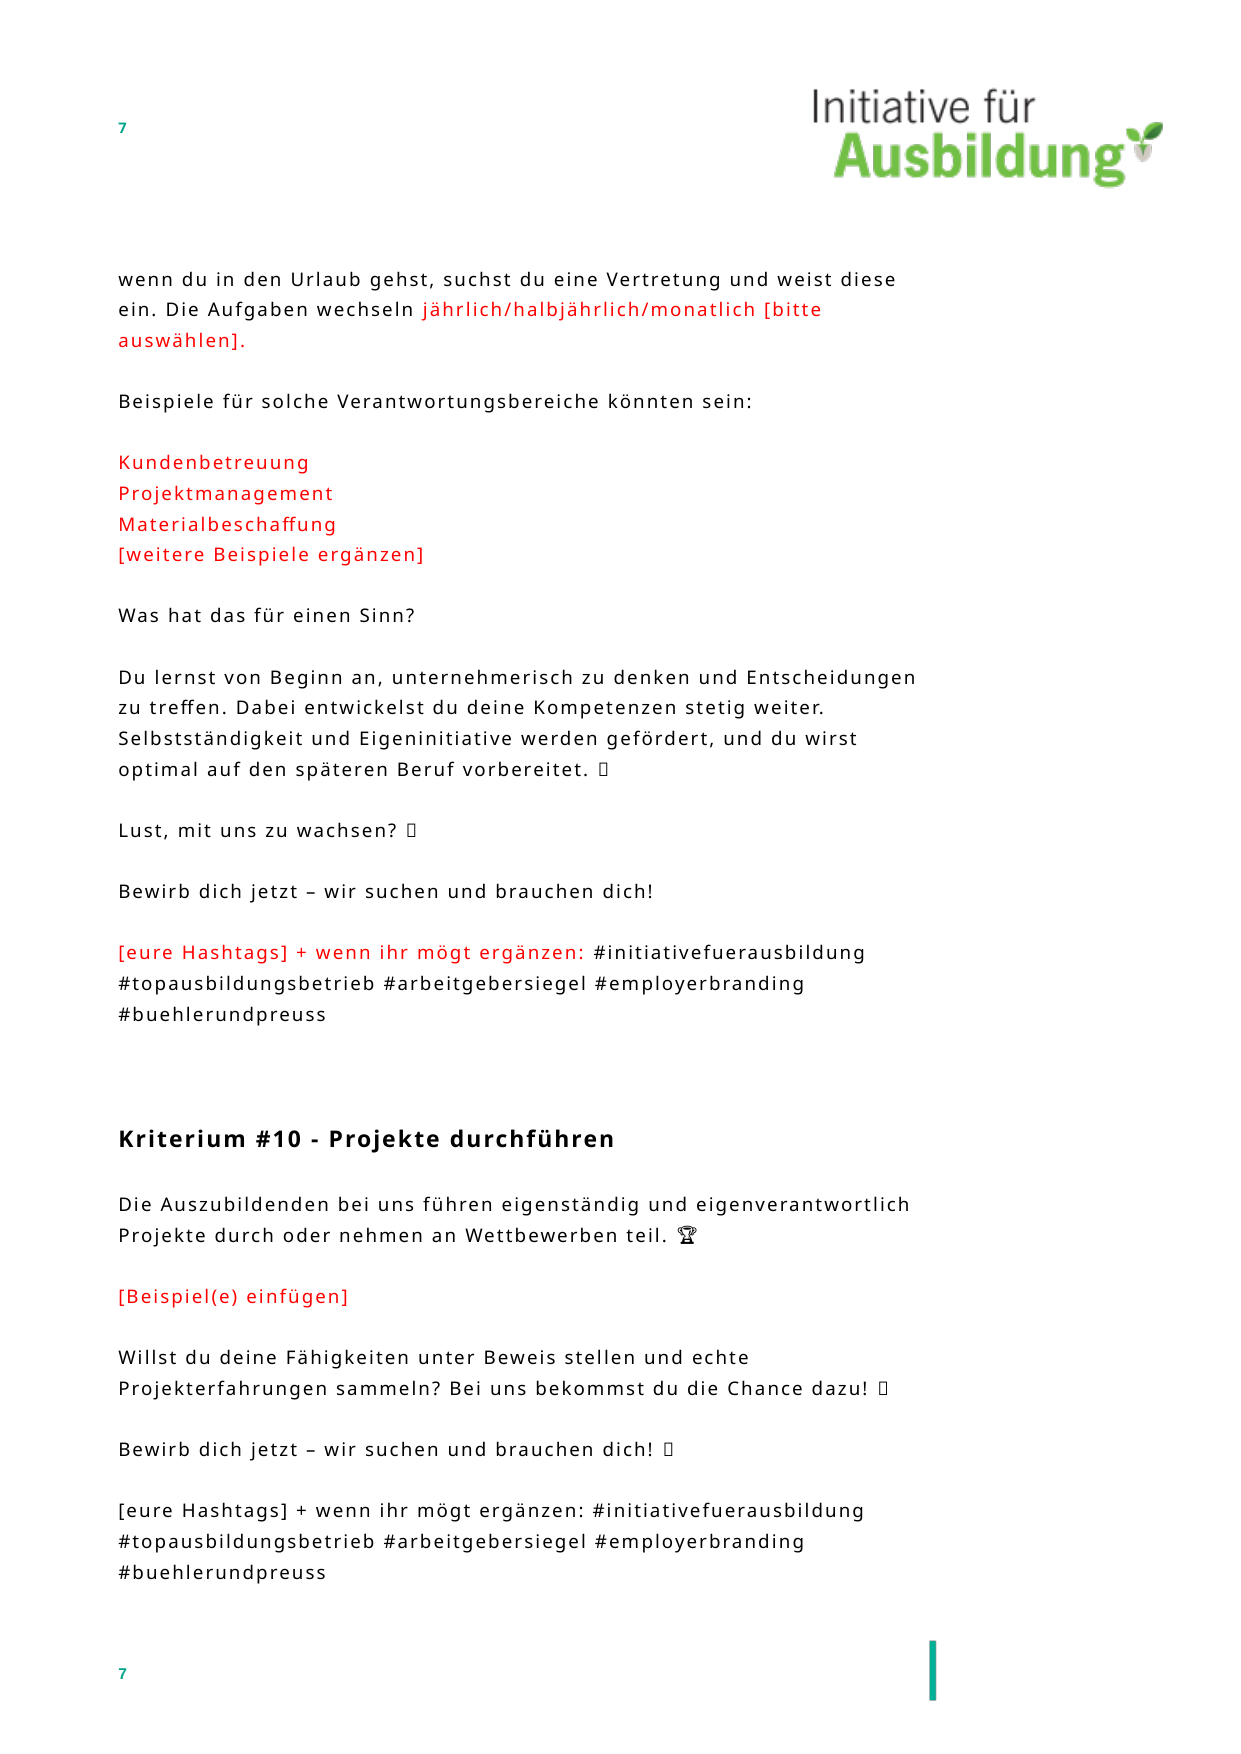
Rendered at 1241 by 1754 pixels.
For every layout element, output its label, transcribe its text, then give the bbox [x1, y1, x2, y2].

text Die Auszubildenden bei uns führen eigenständig und eigenverantwortlich Projekte durch oder nehmen an Wettbewerben teil. 🏆 [118, 1191, 937, 1248]
text Du lernst von Beginn an, unternehmerisch zu denken und Entscheidungen zu treffen. Dabei entwickelst du deine Kompetenzen stetig weiter. Selbstständigkeit und Eigeninitiative werden gefördert, und du wirst optimal auf den späteren Beruf vorbereitet. 🚀 [118, 664, 937, 781]
text Bewirb dich jetzt – wir suchen und brauchen dich! 🌟 [118, 1436, 937, 1462]
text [118, 266, 937, 353]
text Bewirb dich jetzt – wir suchen und brauchen dich! [118, 878, 937, 904]
text Kundenbetreuung [118, 449, 937, 475]
text Beispiele für solche Verantwortungsbereiche könnten sein: [118, 388, 937, 414]
text Was hat das für einen Sinn? [118, 603, 937, 628]
text Materialbeschaffung [118, 511, 937, 536]
text [Beispiel(e) einfügen] [118, 1283, 937, 1309]
text [eure Hashtags] + wenn ihr mögt ergänzen: #initiativefuerausbildung #topausbildungsbetrieb #arbeitgebersiegel #employerbranding #buehlerundpreuss [118, 939, 937, 1026]
text Projektmanagement [118, 480, 937, 506]
text Kriterium #10 - Projekte durchführen [118, 1123, 937, 1154]
text Willst du deine Fähigkeiten unter Beweis stellen und echte Projekterfahrungen sammeln? Bei uns bekommst du die Chance dazu! 🚀 [118, 1344, 937, 1401]
text [eure Hashtags] + wenn ihr mögt ergänzen: #initiativefuerausbildung #topausbildungsbetrieb #arbeitgebersiegel #employerbranding #buehlerundpreuss [118, 1498, 937, 1584]
text Lust, mit uns zu wachsen? 🌱 [118, 817, 937, 843]
text [weitere Beispiele ergänzen] [118, 541, 937, 567]
